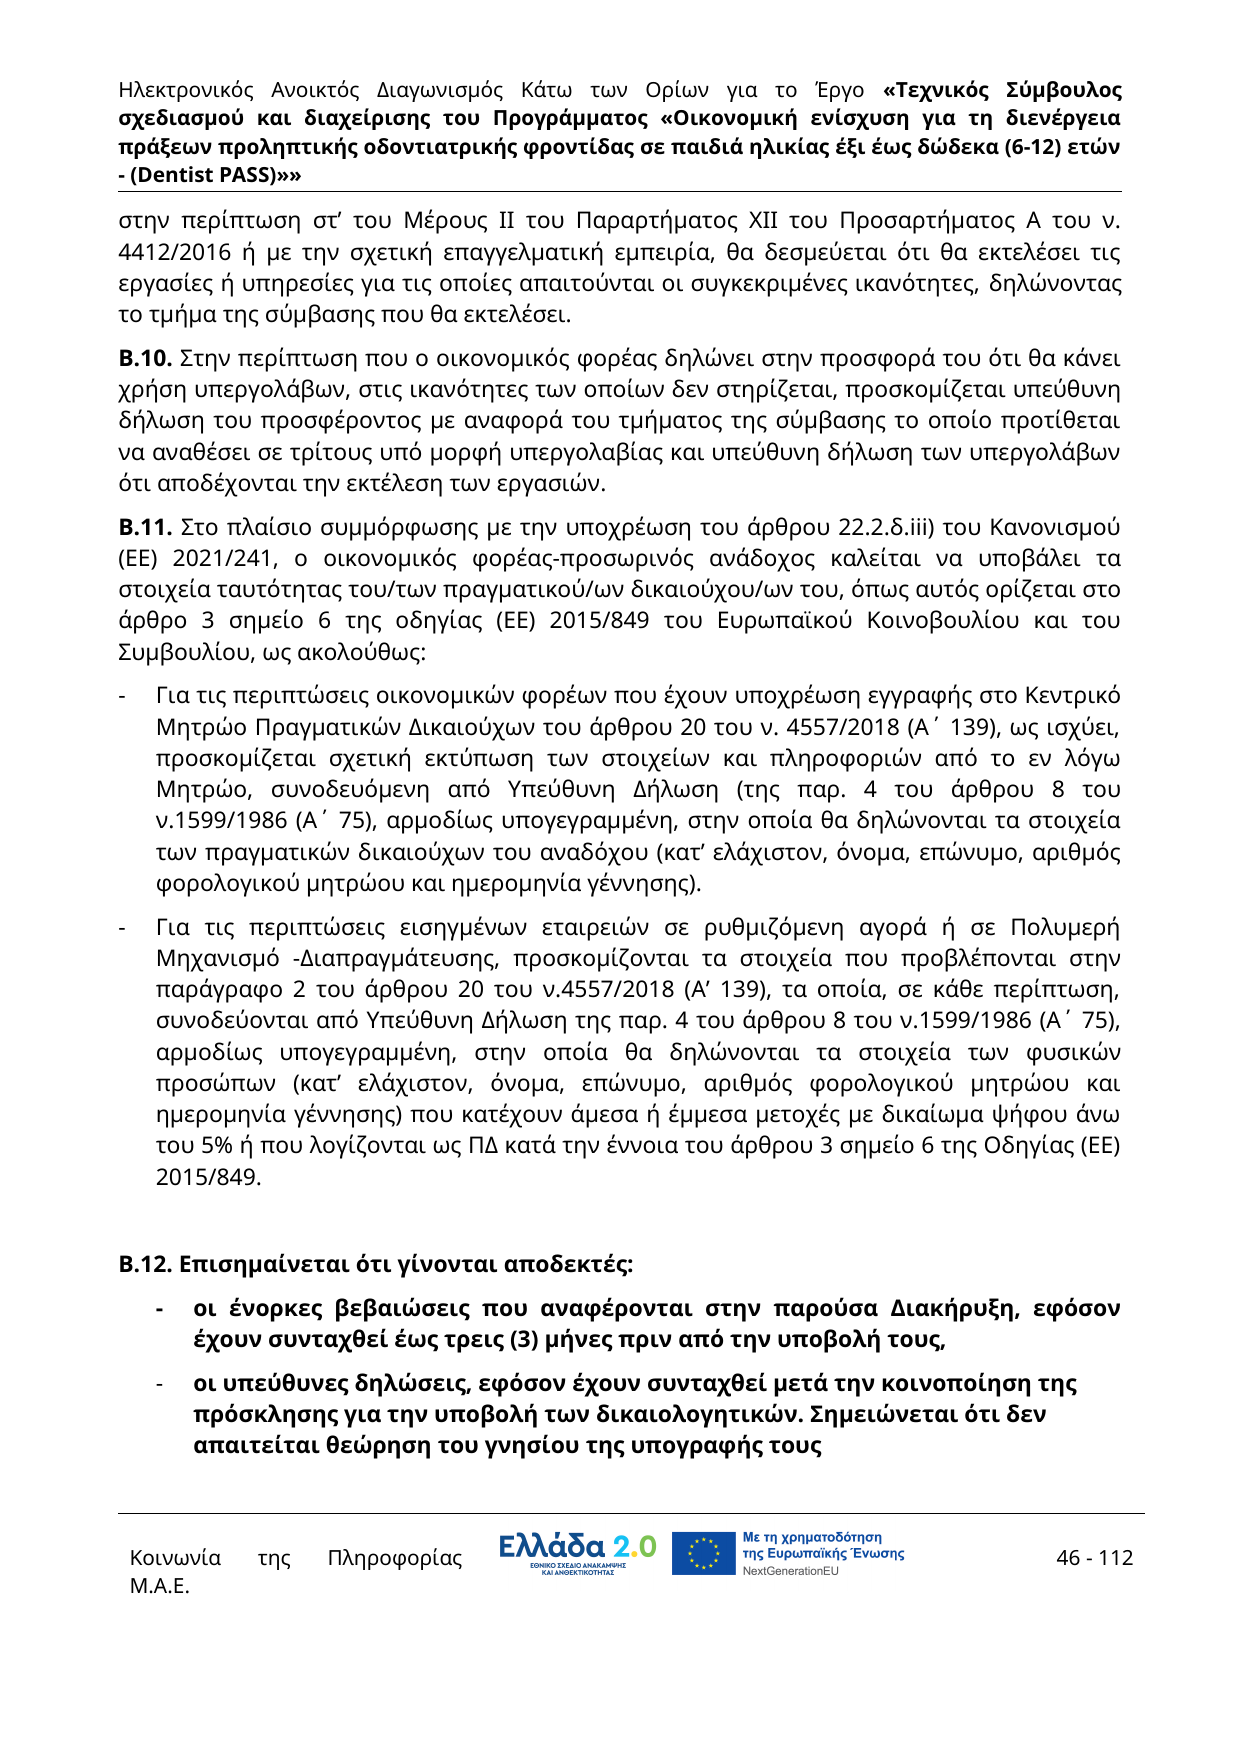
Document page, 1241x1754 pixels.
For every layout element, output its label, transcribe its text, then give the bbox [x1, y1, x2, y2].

text Β.11. Στο πλαίσιο συμμόρφωσης με την υποχρέωση του άρθρου 22.2.δ.iii) του Κανονισμού (ΕΕ) 2021/241, ο οικονομικός φορέας-προσωρινός ανάδοχος καλείται να υποβάλει τα στοιχεία ταυτότητας του/των πραγματικού/ων δικαιούχου/ων του, όπως αυτός ορίζεται στο άρθρο 3 σημείο 6 της οδηγίας (ΕΕ) 2015/849 του Ευρωπαϊκού Κοινοβουλίου και του Συμβουλίου, ως ακολούθως: [118, 511, 1122, 667]
picture [484, 1516, 919, 1591]
list οι ένορκες βεβαιώσεις που αναφέρονται στην παρούσα Διακήρυξη, εφόσον έχουν συνταχθεί έως τρεις (3) μήνες πριν από την υποβολή τους, [156, 1292, 1122, 1354]
text Β.10. Στην περίπτωση που ο οικονομικός φορέας δηλώνει στην προσφορά του ότι θα κάνει χρήση υπεργολάβων, στις ικανότητες των οποίων δεν στηρίζεται, προσκομίζεται υπεύθυνη δήλωση του προσφέροντος με αναφορά του τμήματος της σύμβασης το οποίο προτίθεται να αναθέσει σε τρίτους υπό μορφή υπεργολαβίας και υπεύθυνη δήλωση των υπεργολάβων ότι αποδέχονται την εκτέλεση των εργασιών. [118, 342, 1122, 498]
text - Για τις περιπτώσεις εισηγμένων εταιρειών σε ρυθμιζόμενη αγορά ή σε Πολυμερή Μηχανισμό -Διαπραγμάτευσης, προσκομίζονται τα στοιχεία που προβλέπονται στην παράγραφο 2 του άρθρου 20 του ν.4557/2018 (Α’ 139), τα οποία, σε κάθε περίπτωση, συνοδεύονται από Υπεύθυνη Δήλωση της παρ. 4 του άρθρου 8 του ν.1599/1986 (Α΄ 75), αρμοδίως υπογεγραμμένη, στην οποία θα δηλώνονται τα στοιχεία των φυσικών προσώπων (κατ’ ελάχιστον, όνομα, επώνυμο, αριθμός φορολογικού μητρώου και ημερομηνία γέννησης) που κατέχουν άμεσα ή έμμεσα μετοχές με δικαίωμα ψήφου άνω του 5% ή που λογίζονται ως ΠΔ κατά την έννοια του άρθρου 3 σημείο 6 της Οδηγίας (ΕΕ) 2015/849. [118, 911, 1122, 1192]
text - Για τις περιπτώσεις οικονομικών φορέων που έχουν υποχρέωση εγγραφής στο Κεντρικό Μητρώο Πραγματικών Δικαιούχων του άρθρου 20 του ν. 4557/2018 (Α΄ 139), ως ισχύει, προσκομίζεται σχετική εκτύπωση των στοιχείων και πληροφοριών από το εν λόγω Μητρώο, συνοδευόμενη από Υπεύθυνη Δήλωση (της παρ. 4 του άρθρου 8 του ν.1599/1986 (Α΄ 75), αρμοδίως υπογεγραμμένη, στην οποία θα δηλώνονται τα στοιχεία των πραγματικών δικαιούχων του αναδόχου (κατ’ ελάχιστον, όνομα, επώνυμο, αριθμός φορολογικού μητρώου και ημερομηνία γέννησης). [118, 679, 1122, 898]
list οι υπεύθυνες δηλώσεις, εφόσον έχουν συνταχθεί μετά την κοινοποίηση της πρόσκλησης για την υποβολή των δικαιολογητικών. Σημειώνεται ότι δεν απαιτείται θεώρηση του γνησίου της υπογραφής τους [156, 1367, 1122, 1461]
text Β.12. Επισημαίνεται ότι γίνονται αποδεκτές: [118, 1248, 1122, 1279]
